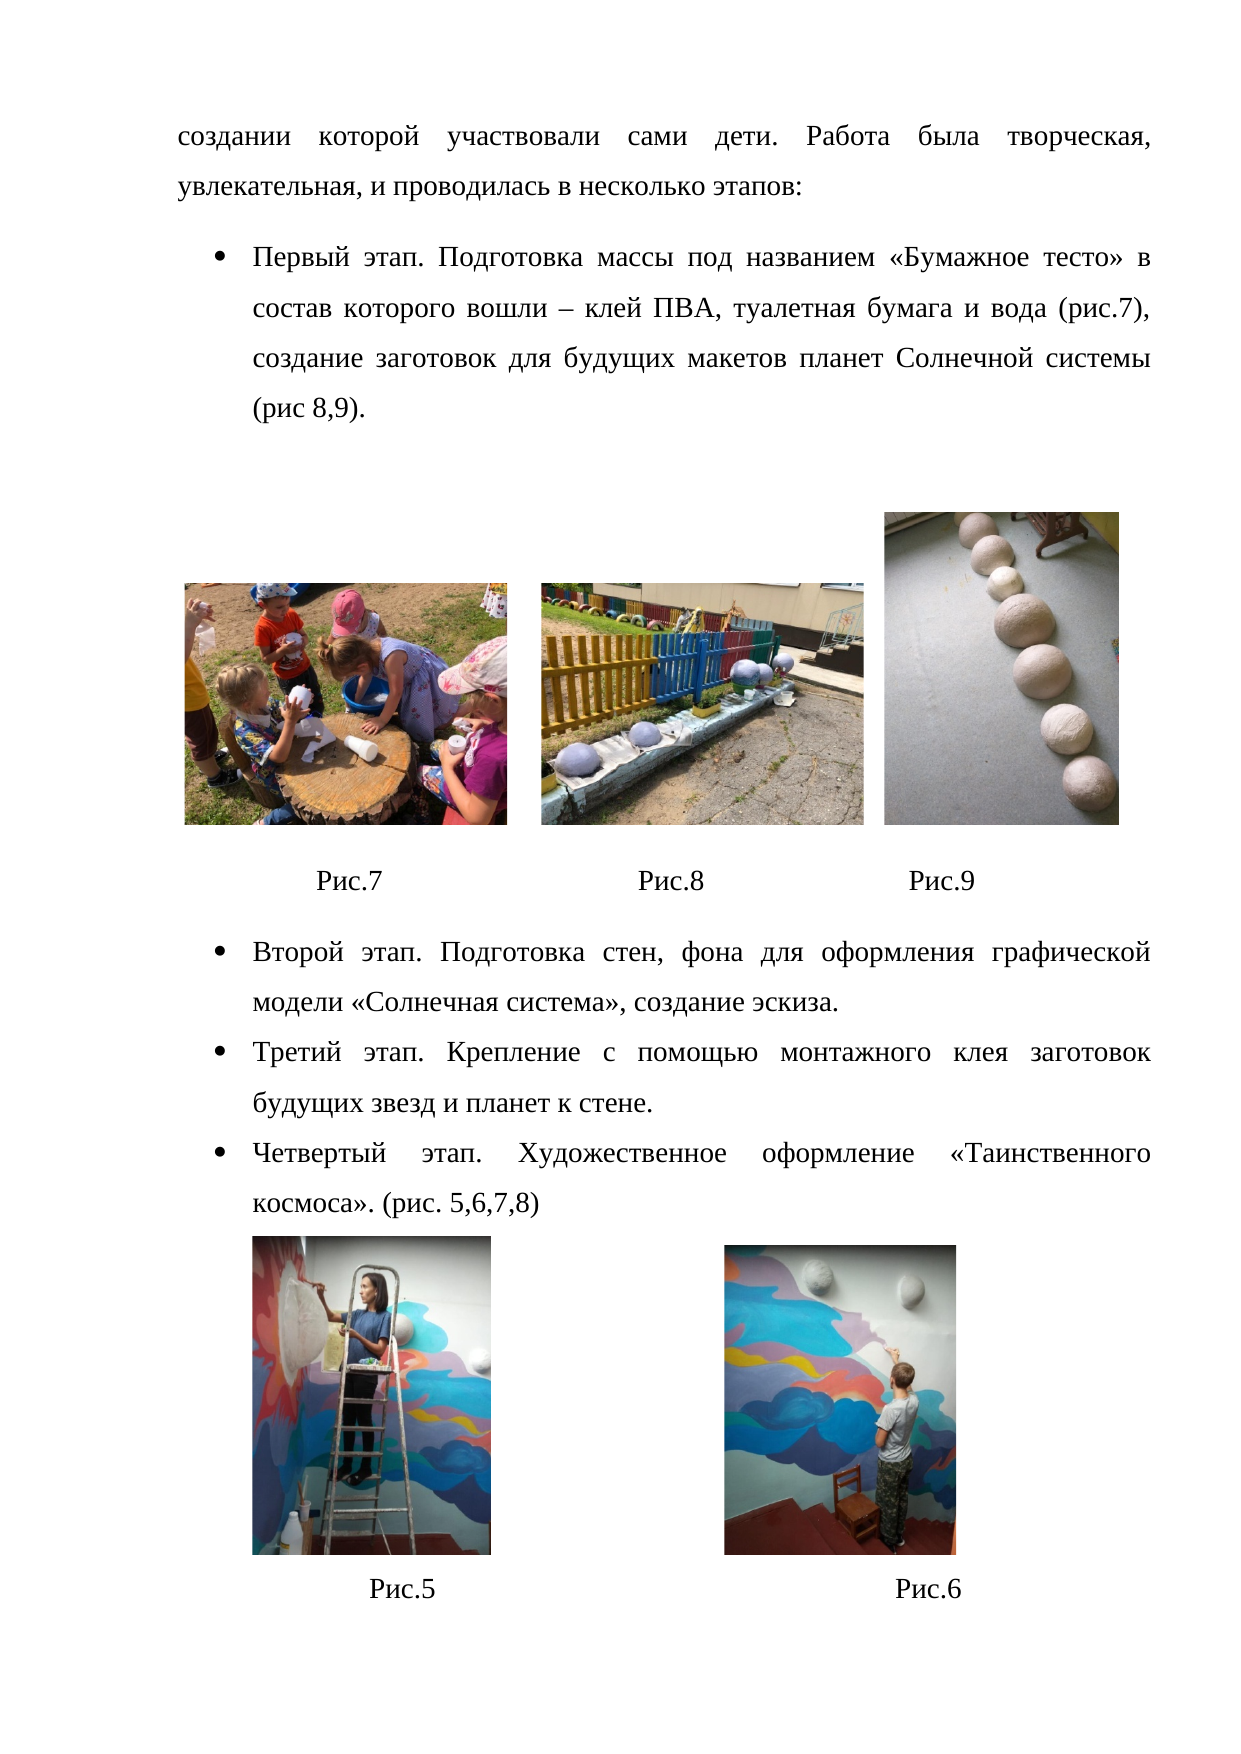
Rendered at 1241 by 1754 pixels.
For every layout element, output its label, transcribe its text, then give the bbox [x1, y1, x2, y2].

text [177, 118, 1152, 202]
list Первый этап. Подготовка массы под названием «Бумажное тесто» в состав которого вошли – клей ПВА, туалетная бумага и вода (рис.7), создание заготовок для будущих макетов планет Солнечной системы (рис 8,9). [215, 239, 1152, 424]
picture [541, 583, 864, 825]
text Рис.7 Рис.8 Рис.9 [177, 863, 1152, 896]
picture [724, 1245, 957, 1555]
list Второй этап. Подготовка стен, фона для оформления графической модели «Солнечная система», создание эскиза. [215, 934, 1152, 1018]
list Третий этап. Крепление с помощью монтажного клея заготовок будущих звезд и планет к стене. [215, 1034, 1152, 1118]
list Рис.5 Рис.6 [252, 1571, 1152, 1604]
picture [884, 512, 1119, 825]
picture [184, 583, 508, 825]
picture [252, 1236, 491, 1555]
list Четвертый этап. Художественное оформление «Таинственного космоса». (рис. 5,6,7,8) [215, 1135, 1152, 1219]
